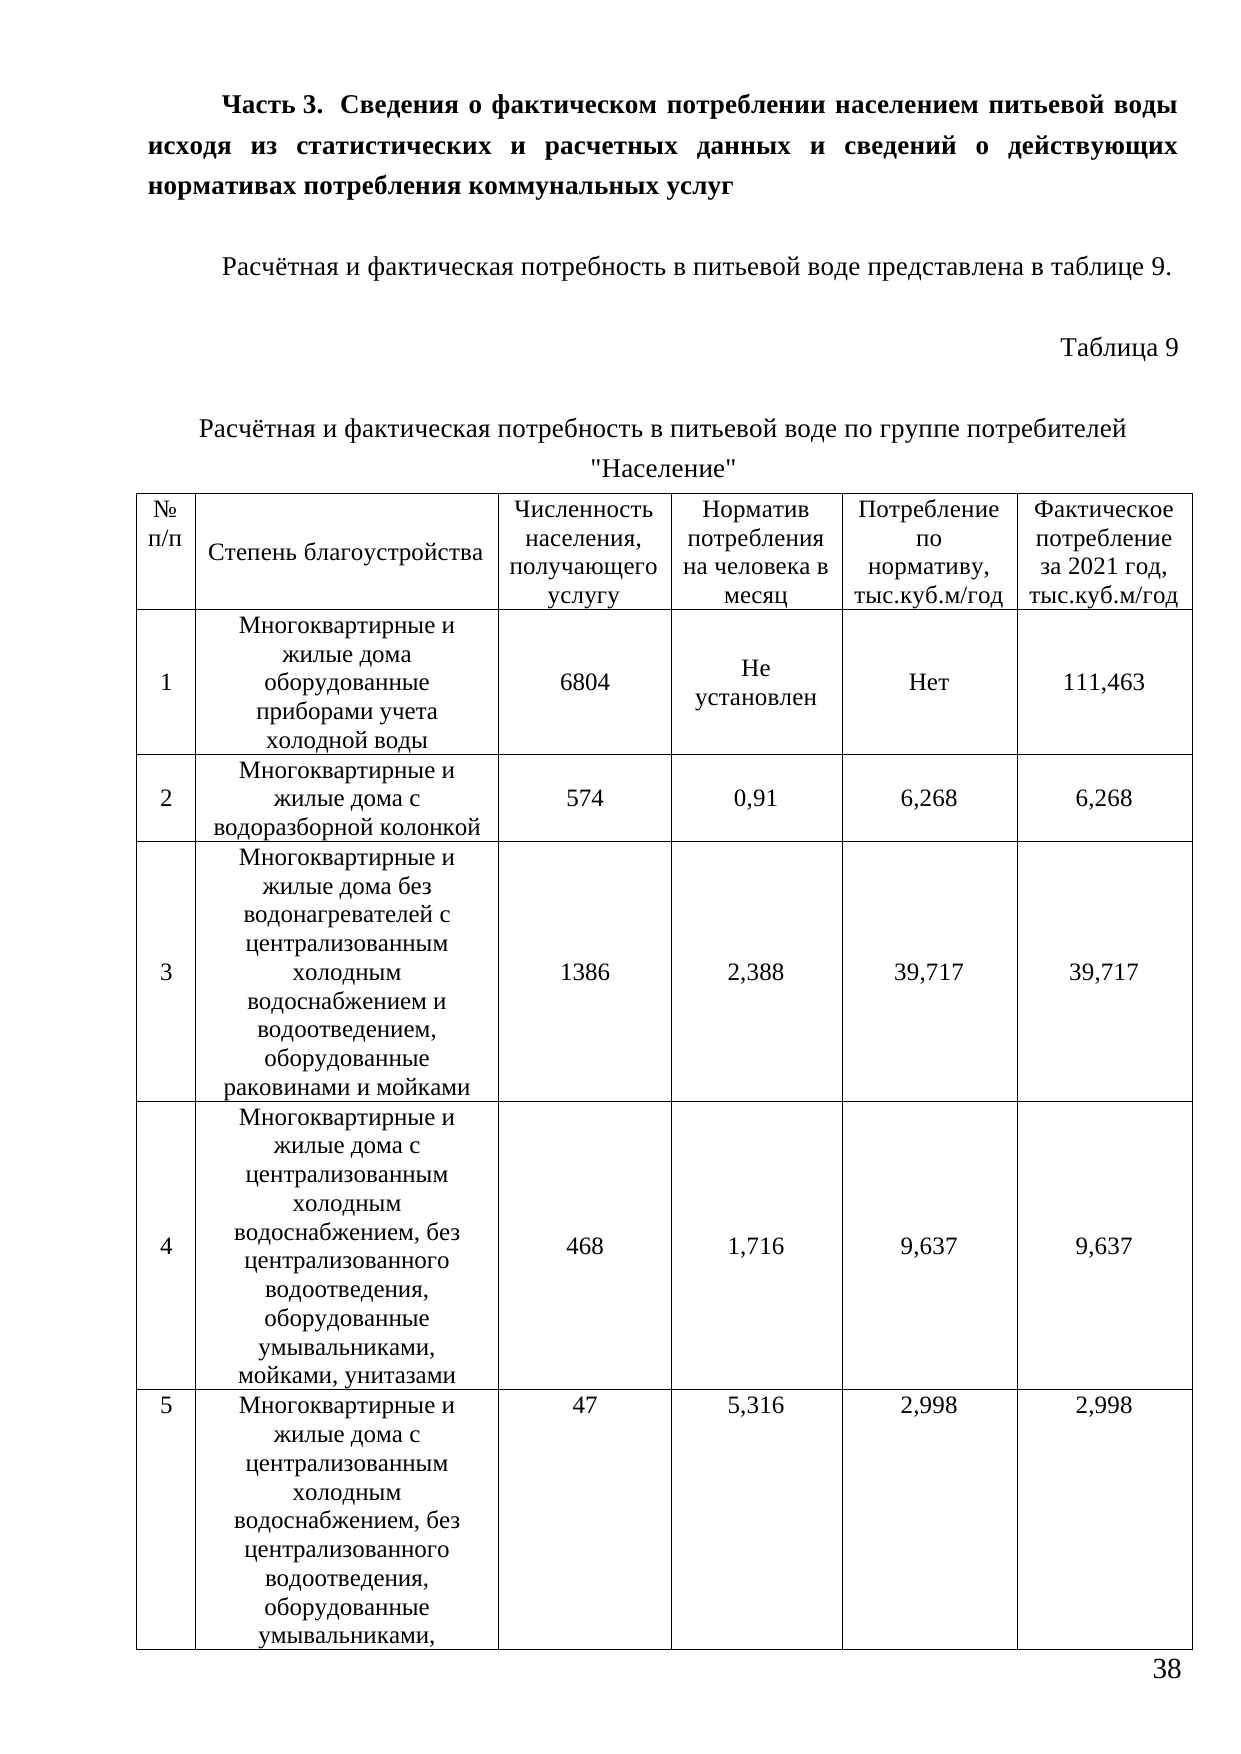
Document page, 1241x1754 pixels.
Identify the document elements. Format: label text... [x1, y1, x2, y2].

table_cell 39,717 [1018, 842, 1192, 1101]
table_cell Многоквартирные и жилые дома без водонагревателей с централизованным холодным водоснабжением и водоотведением, оборудованные раковинами и мойками [196, 842, 498, 1101]
table_cell 4 [137, 1102, 195, 1389]
table_header Потребление по нормативу, тыс.куб.м/год [843, 494, 1017, 609]
table_header № п/п [137, 494, 195, 609]
table_cell 0,91 [672, 755, 842, 841]
table_cell 5 [137, 1390, 195, 1649]
table_cell Многоквартирные и жилые дома оборудованные приборами учета холодной воды [196, 610, 498, 754]
text Расчётная и фактическая потребность в питьевой воде представлена в таблице 9. [148, 250, 1179, 281]
table_header Норматив потребления на человека в месяц [672, 494, 842, 609]
table_cell 468 [499, 1102, 671, 1389]
text Расчётная и фактическая потребность в питьевой воде по группе потребителей "Население" [148, 412, 1179, 483]
table_cell 2 [137, 755, 195, 841]
table_cell Не установлен [672, 610, 842, 754]
table_cell 1 [137, 610, 195, 754]
table_cell 6,268 [1018, 755, 1192, 841]
table_cell 1386 [499, 842, 671, 1101]
table_cell 2,388 [672, 842, 842, 1101]
table_cell 3 [137, 842, 195, 1101]
table_cell Нет [843, 610, 1017, 754]
table_cell 9,637 [843, 1102, 1017, 1389]
table_cell 6804 [499, 610, 671, 754]
table_cell 6,268 [843, 755, 1017, 841]
table_cell 2,998 [843, 1390, 1017, 1649]
text Часть 3. Сведения о фактическом потреблении населением питьевой воды исходя из статистических и расчетных данных и сведений о действующих нормативах потребления коммунальных услуг [148, 89, 1179, 201]
table_cell 5,316 [672, 1390, 842, 1649]
table_header Численность населения, получающего услугу [499, 494, 671, 609]
text Таблица 9 [148, 331, 1179, 362]
table_cell 574 [499, 755, 671, 841]
table_cell Многоквартирные и жилые дома с водоразборной колонкой [196, 755, 498, 841]
table_cell 39,717 [843, 842, 1017, 1101]
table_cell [196, 1390, 498, 1649]
table_cell 1,716 [672, 1102, 842, 1389]
table_cell Многоквартирные и жилые дома с централизованным холодным водоснабжением, без централизованного водоотведения, оборудованные умывальниками, мойками, унитазами [196, 1102, 498, 1389]
table_cell 9,637 [1018, 1102, 1192, 1389]
table_cell 2,998 [1018, 1390, 1192, 1649]
table_cell 111,463 [1018, 610, 1192, 754]
table_cell 47 [499, 1390, 671, 1649]
table_header Степень благоустройства [196, 494, 498, 609]
table_header Фактическое потребление за 2021 год, тыс.куб.м/год [1018, 494, 1192, 609]
